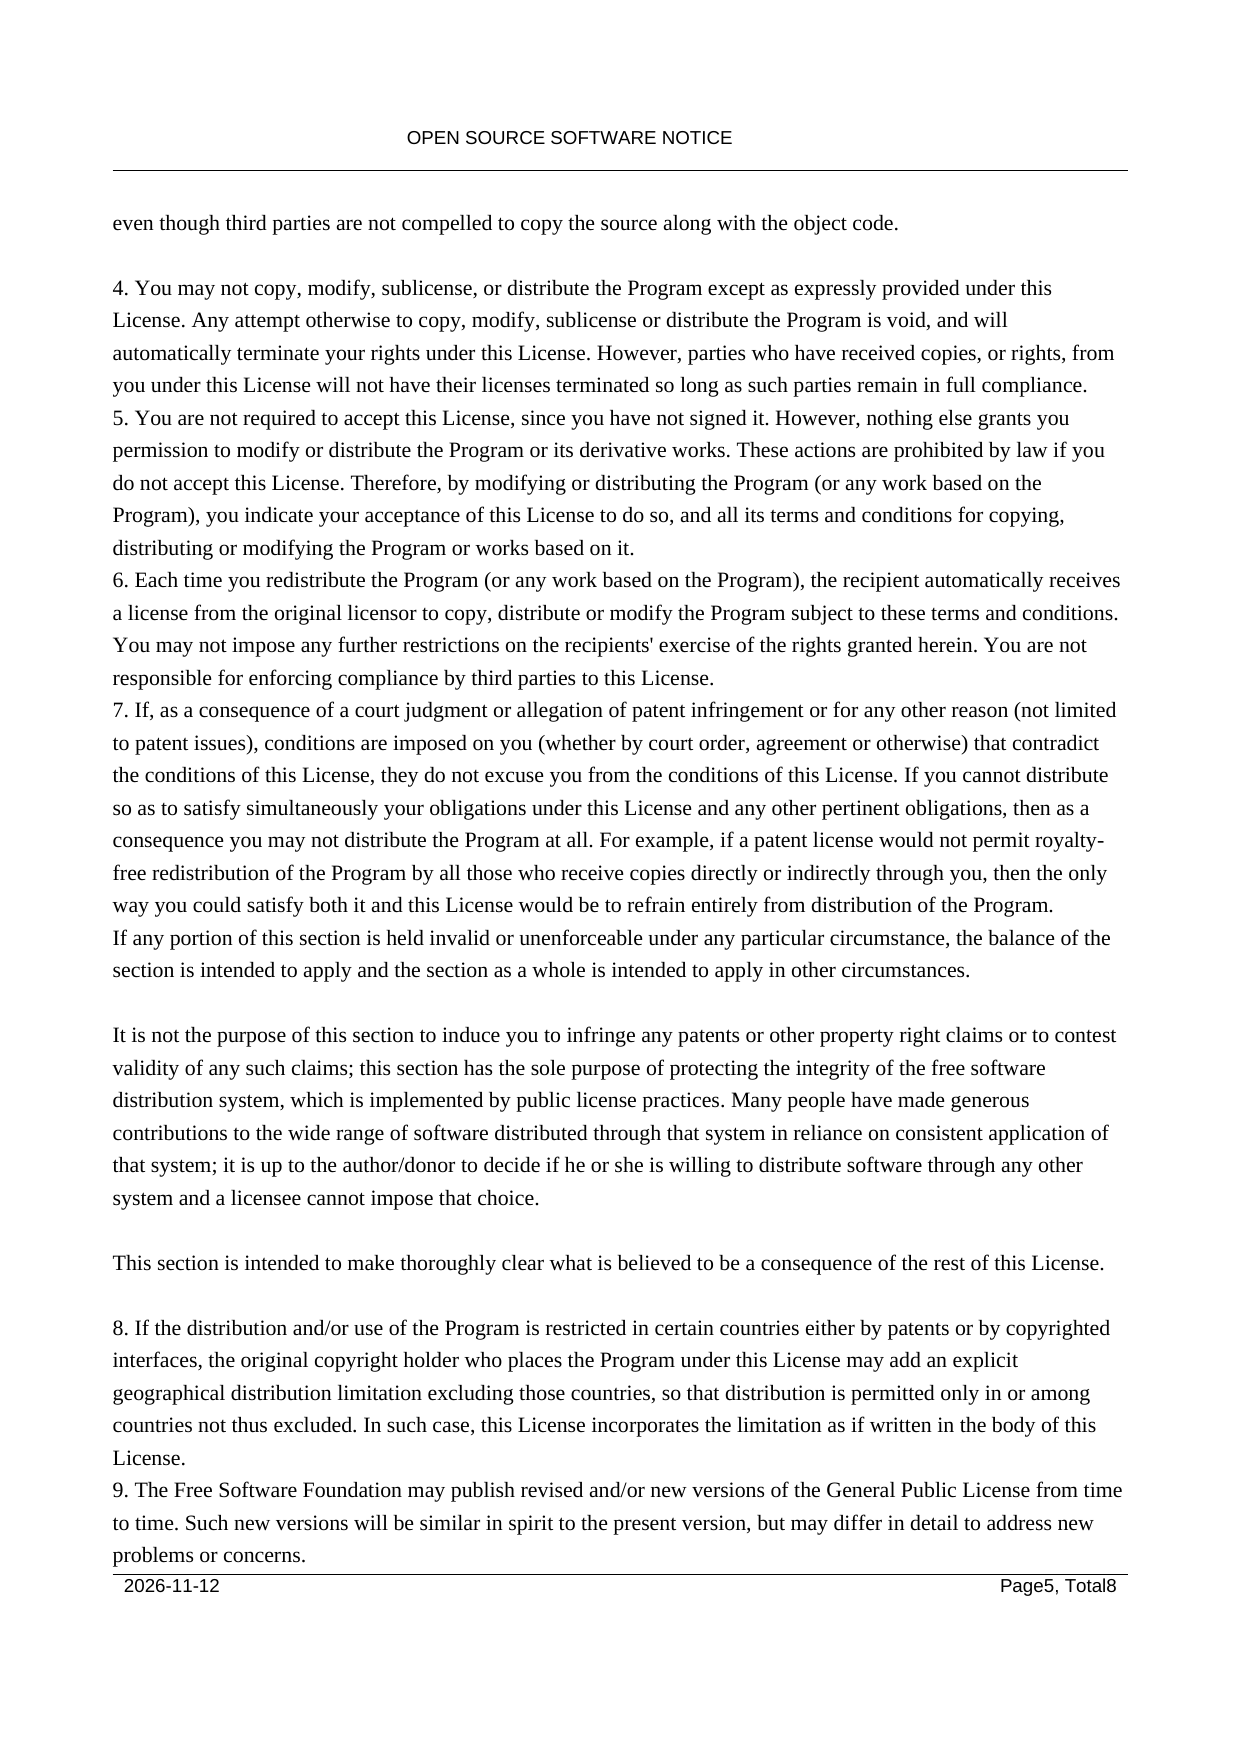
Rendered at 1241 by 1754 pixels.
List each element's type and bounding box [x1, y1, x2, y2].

text [112, 206, 1128, 1571]
